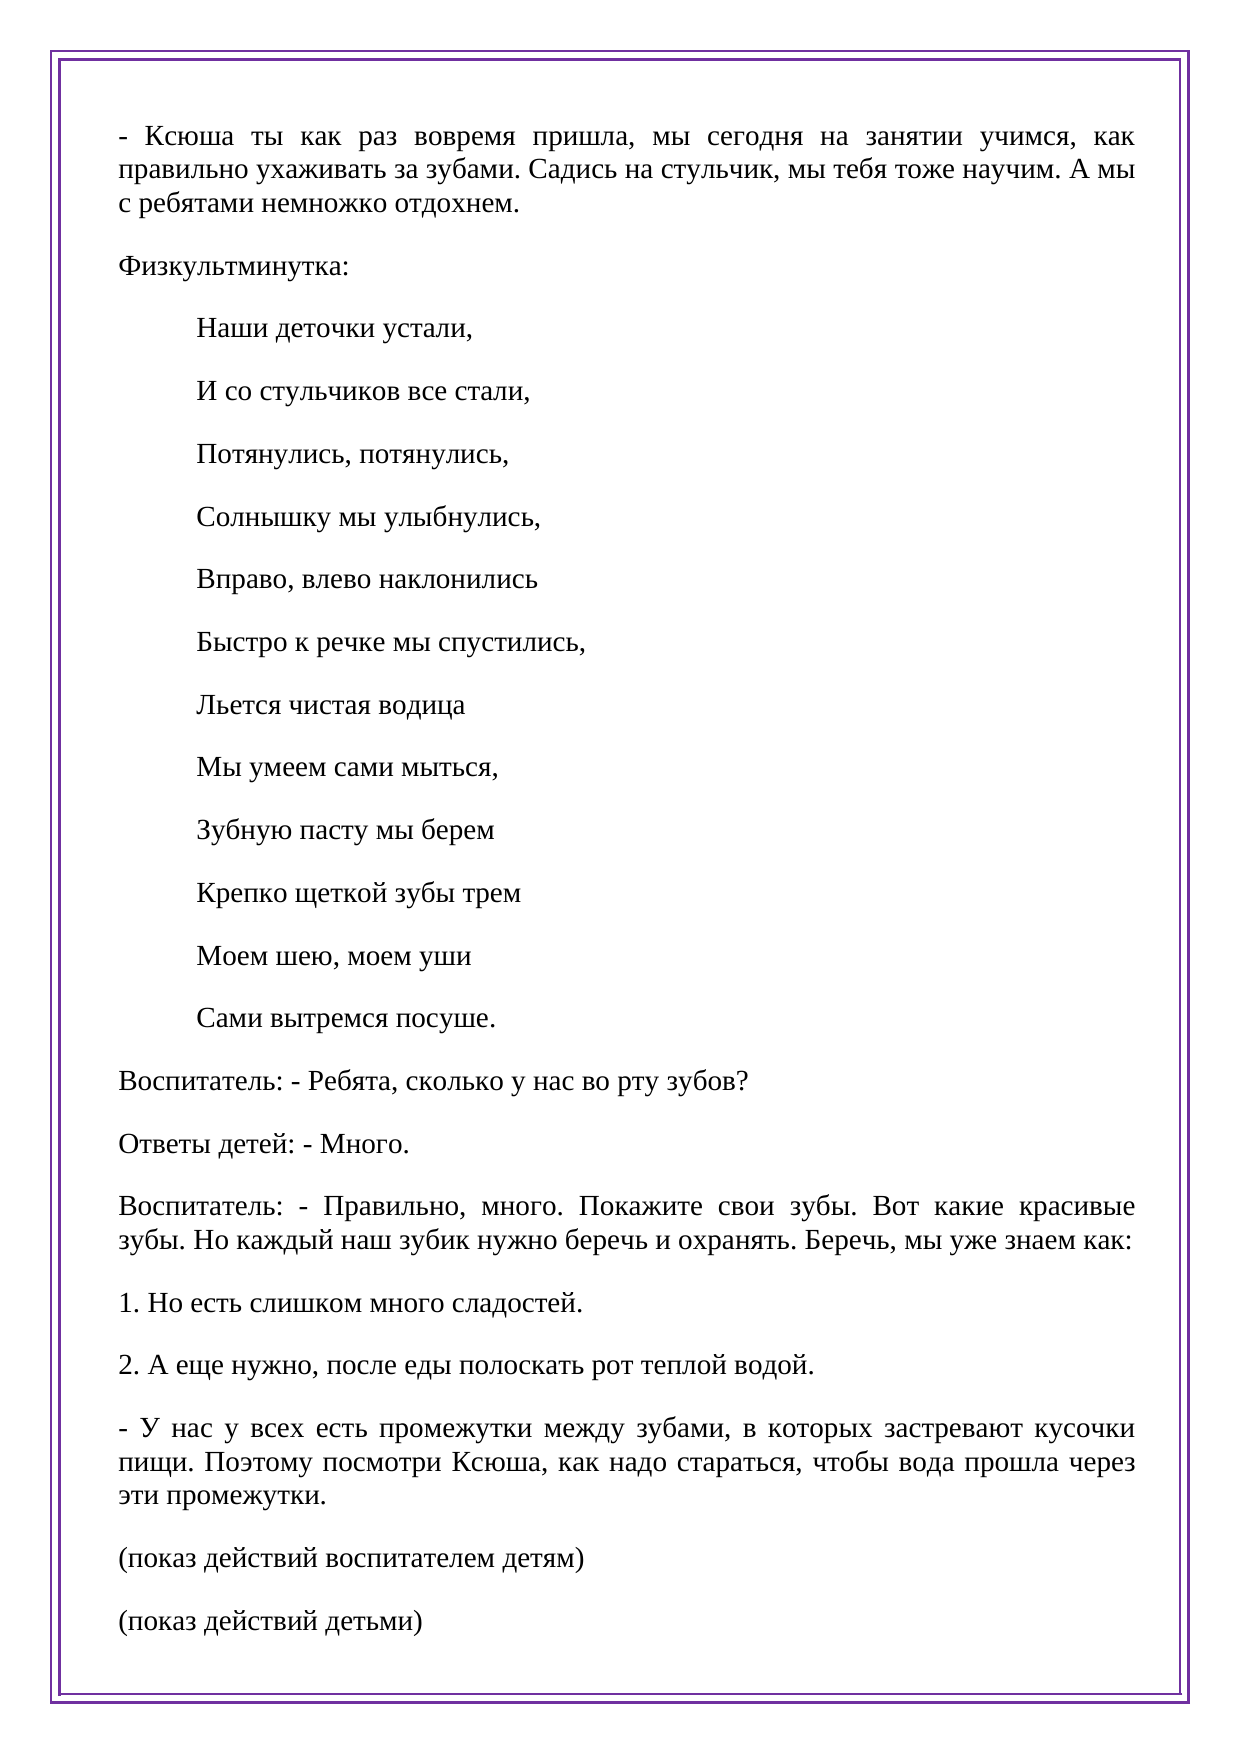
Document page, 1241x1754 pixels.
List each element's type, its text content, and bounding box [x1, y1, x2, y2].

text Солнышку мы улыбнулись, [196, 499, 1137, 532]
text Крепко щеткой зубы трем [196, 875, 1137, 908]
text Мы умеем сами мыться, [196, 749, 1137, 783]
text - У нас у всех есть промежутки между зубами, в которых застревают кусочки пищи. Поэтому посмотри Ксюша, как надо стараться, чтобы вода прошла через эти промежутки. [118, 1410, 1137, 1511]
text Льется чистая водица [196, 687, 1137, 720]
text И со стульчиков все стали, [196, 373, 1137, 407]
text Физкультминутка: [118, 248, 1137, 281]
text (показ действий воспитателем детям) [118, 1540, 1137, 1573]
text Наши деточки устали, [196, 311, 1137, 344]
text Сами вытремся посуше. [196, 1000, 1137, 1034]
text Вправо, влево наклонились [196, 561, 1137, 595]
text 1. Но есть слишком много сладостей. [118, 1285, 1137, 1318]
text Воспитатель: - Ребята, сколько у нас во рту зубов? [118, 1063, 1137, 1097]
text Моем шею, моем уши [196, 938, 1137, 971]
text (показ действий детьми) [118, 1603, 1137, 1636]
text Быстро к речке мы спустились, [196, 624, 1137, 658]
text 2. А еще нужно, после еды полоскать рот теплой водой. [118, 1347, 1137, 1381]
text - Ксюша ты как раз вовремя пришла, мы сегодня на занятии учимся, как правильно ухаживать за зубами. Садись на стульчик, мы тебя тоже научим. А мы с ребятами немножко отдохнем. [118, 118, 1137, 219]
text Потянулись, потянулись, [196, 436, 1137, 469]
text Ответы детей: - Много. [118, 1126, 1137, 1159]
text Воспитатель: - Правильно, много. Покажите свои зубы. Вот какие красивые зубы. Но каждый наш зубик нужно беречь и охранять. Беречь, мы уже знаем как: [118, 1188, 1137, 1256]
text Зубную пасту мы берем [196, 812, 1137, 846]
